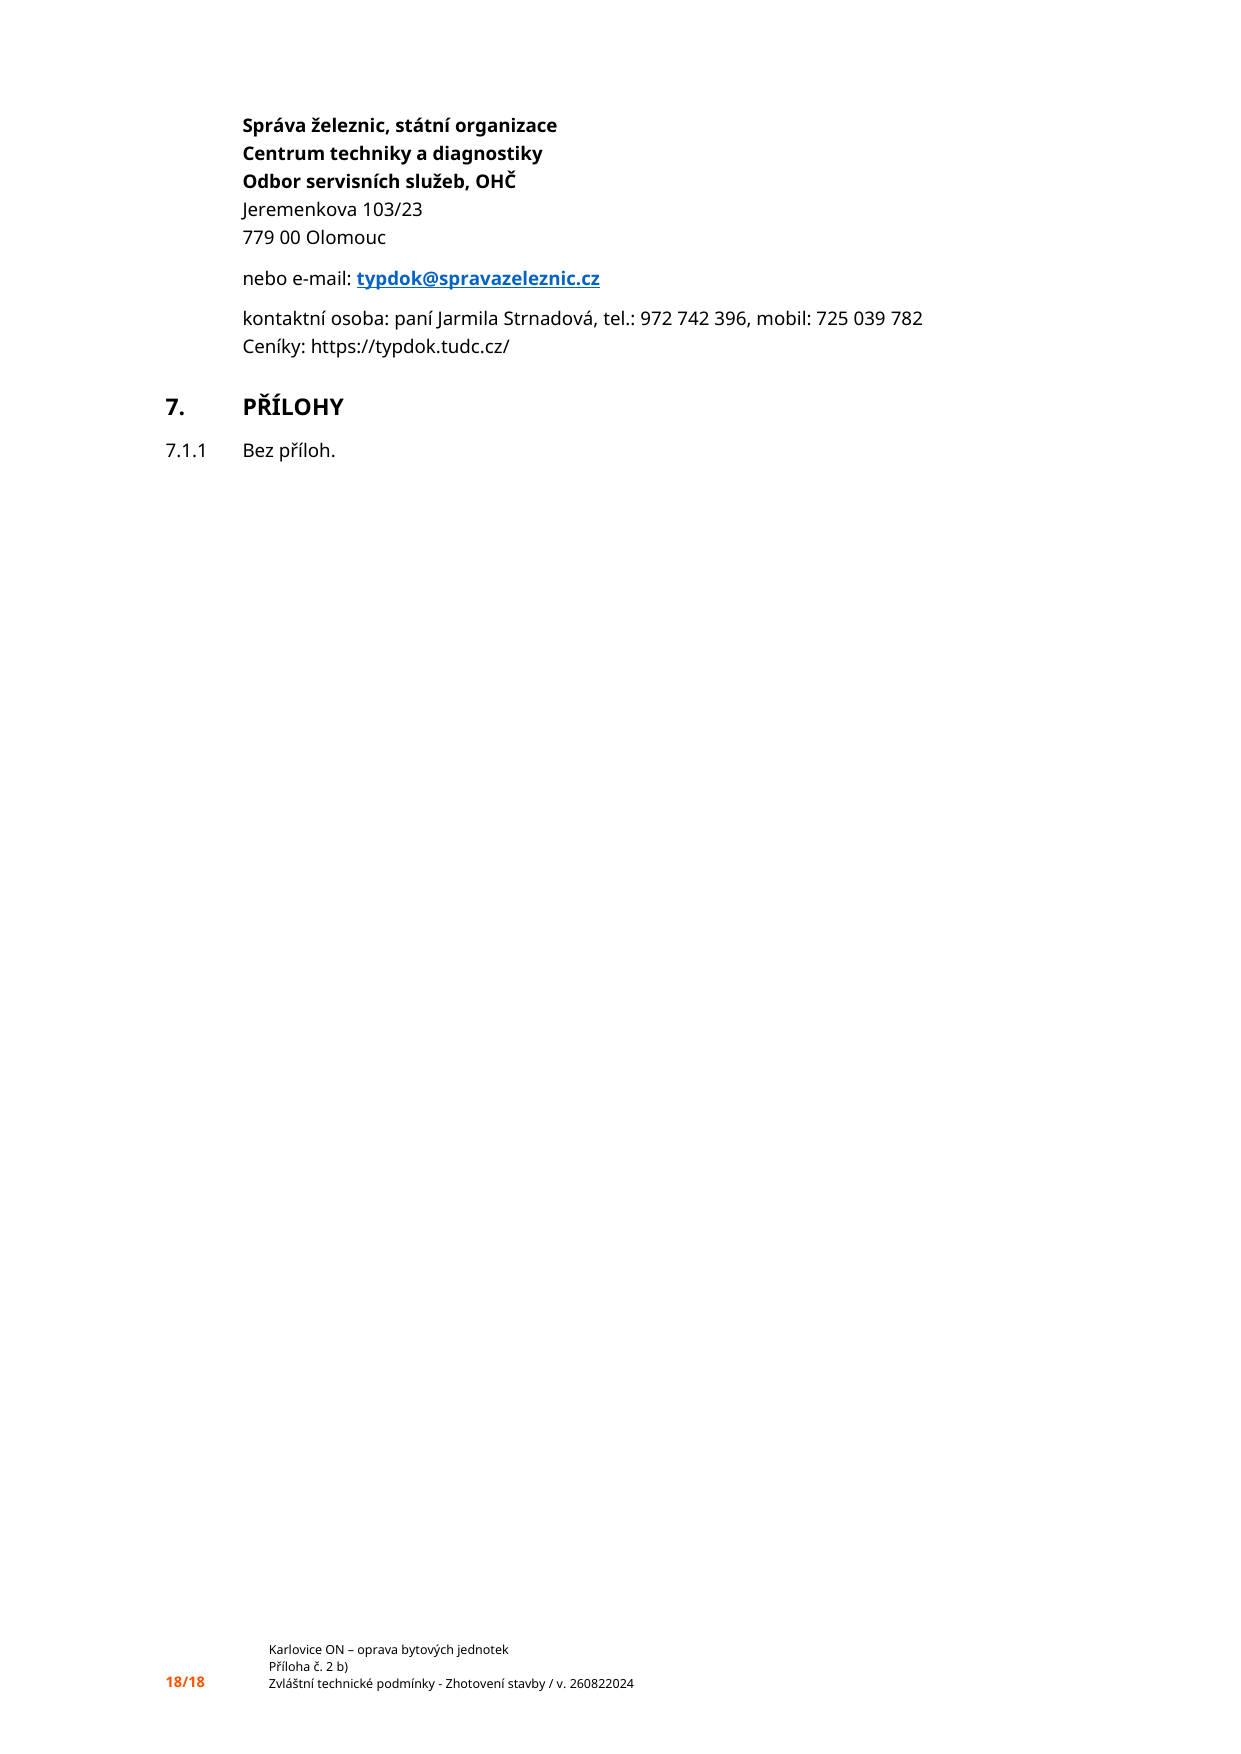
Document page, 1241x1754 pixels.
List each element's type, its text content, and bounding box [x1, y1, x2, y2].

text Správa železnic, státní organizace [242, 112, 1075, 138]
text Jeremenkova 103/23 [242, 196, 1075, 222]
text Bez příloh. [165, 437, 1075, 463]
text Odbor servisních služeb, OHČ [242, 168, 1075, 194]
text 779 00 Olomouc [242, 224, 1075, 250]
text kontaktní osoba: paní Jarmila Strnadová, tel.: 972 742 396, mobil: 725 039 782 [242, 305, 1075, 331]
text nebo e-mail: typdok@spravazeleznic.cz [242, 265, 1075, 290]
text Centrum techniky a diagnostiky [242, 140, 1075, 166]
text PŘÍLOHY [165, 391, 1075, 422]
text Ceníky: https://typdok.tudc.cz/ [242, 333, 1075, 359]
